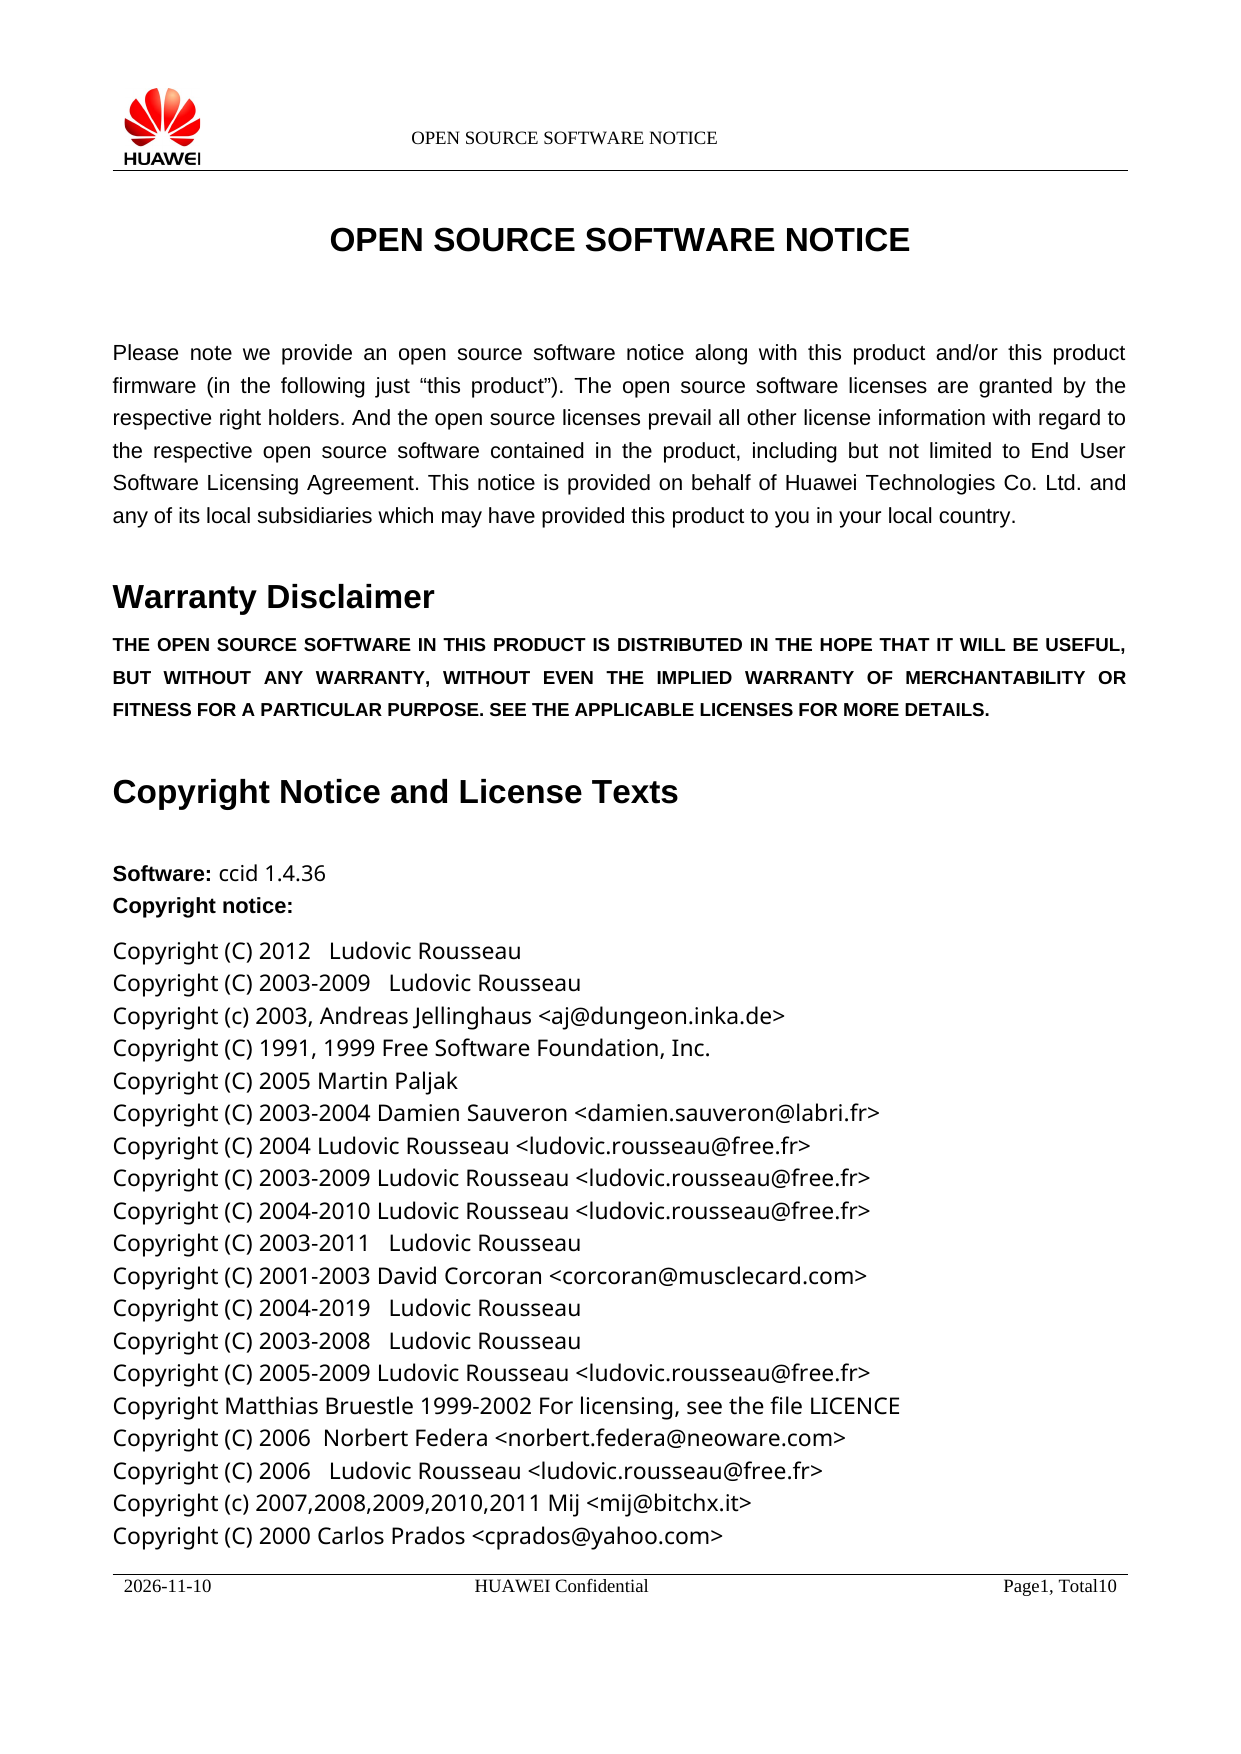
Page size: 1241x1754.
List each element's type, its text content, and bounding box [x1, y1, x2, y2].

picture [124, 88, 201, 165]
text Copyright Notice and License Texts [112, 759, 1128, 824]
text Please note we provide an open source software notice along with this product and/or this product firmware (in the following just “this product”). The open source software licenses are granted by the respective right holders. And the open source licenses prevail all other license information with regard to the respective open source software contained in the product, including but not limited to End User Software Licensing Agreement. This notice is provided on behalf of Huawei Technologies Co. Ltd. and any of its local subsidiaries which may have provided this product to you in your local country. [112, 336, 1128, 531]
title Software: ccid 1.4.36 [112, 856, 1128, 889]
text Copyright notice: [112, 889, 1128, 921]
text Warranty Disclaimer [112, 564, 1128, 629]
text The open source software in this product is distributed in the hope that it will be useful, but WITHOUT ANY WARRANTY, without even the implied warranty of MERCHANTABILITY or FITNESS FOR A PARTICULAR PURPOSE. See the applicable licenses for more details. [112, 629, 1128, 726]
text OPEN SOURCE SOFTWARE NOTICE [112, 206, 1128, 271]
